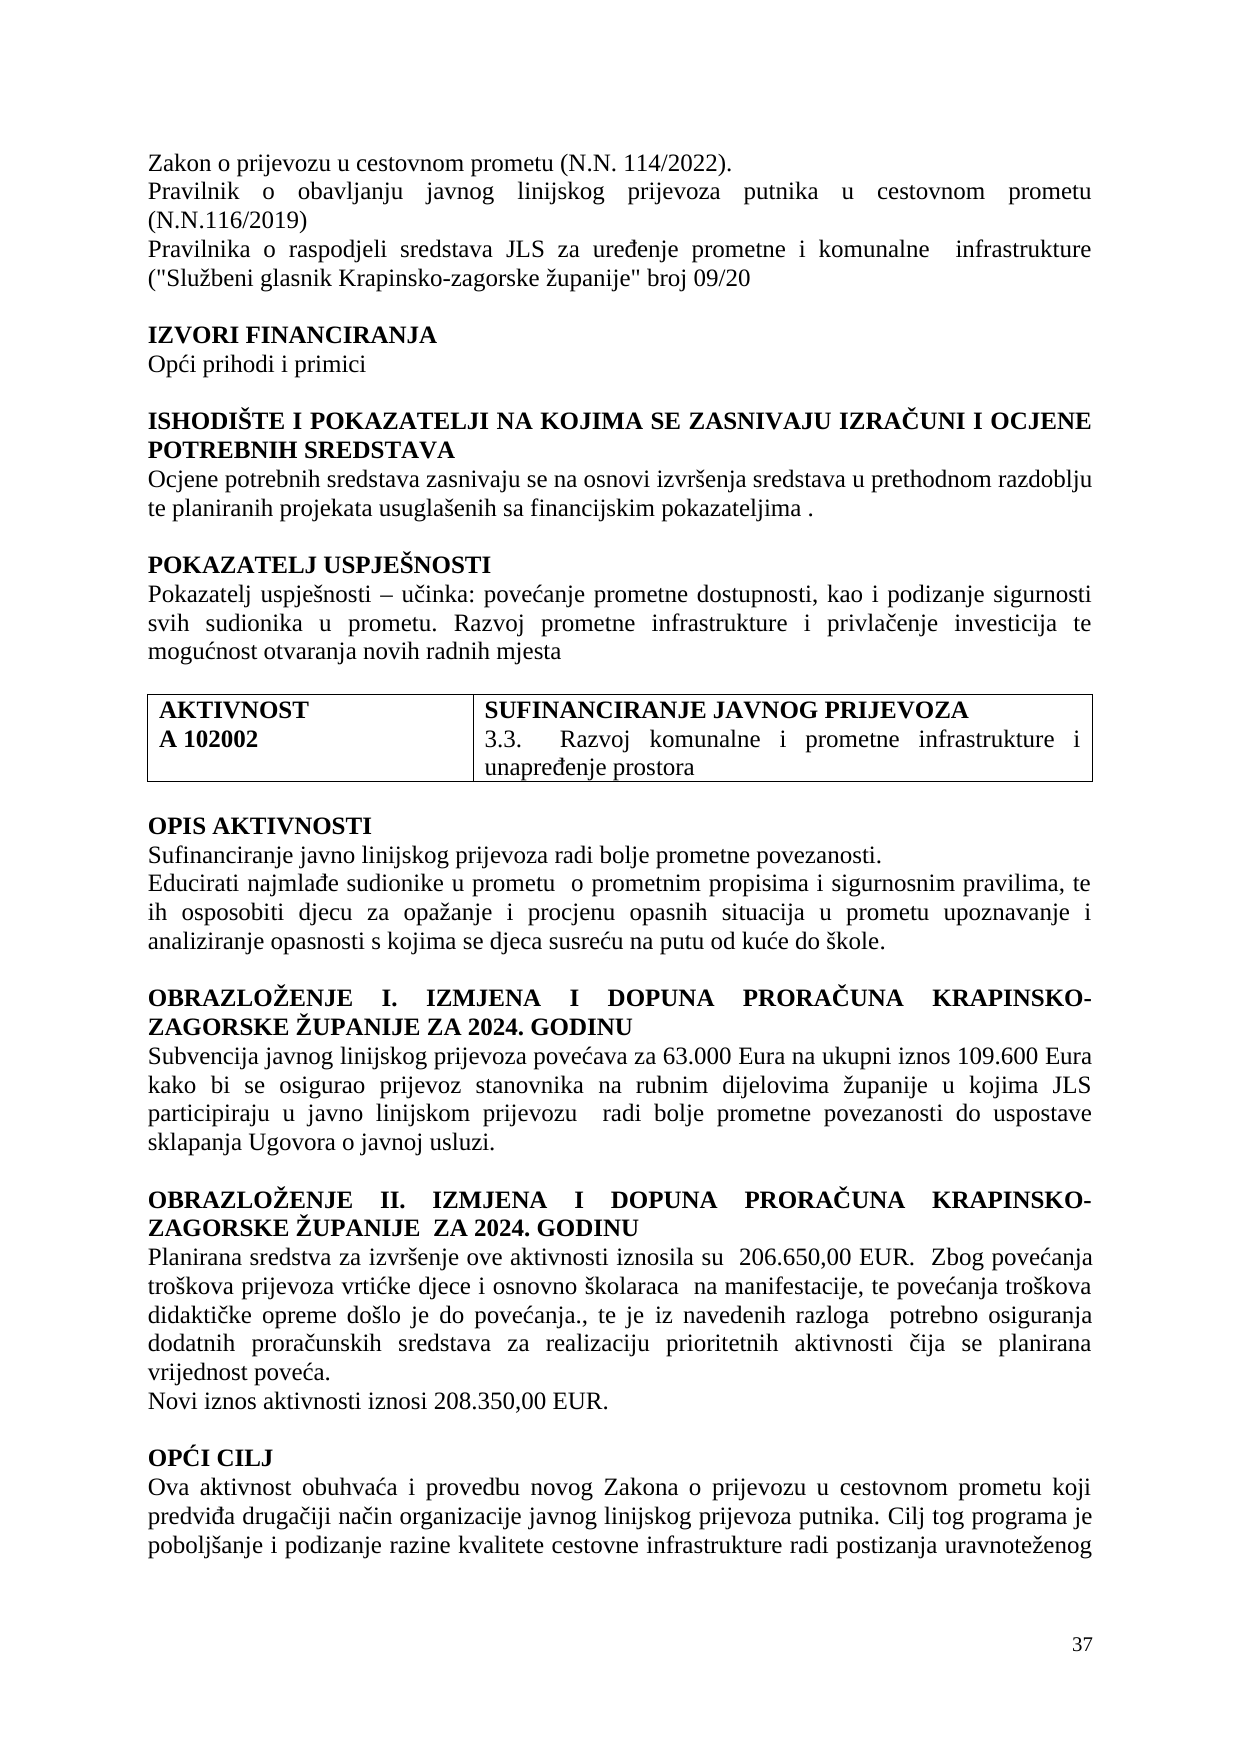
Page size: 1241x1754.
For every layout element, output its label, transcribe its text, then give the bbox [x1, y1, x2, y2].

text Planirana sredstva za izvršenje ove aktivnosti iznosila su 206.650,00 EUR. Zbog povećanja troškova prijevoza vrtićke djece i osnovno školaraca na manifestacije, te povećanja troškova didaktičke opreme došlo je do povećanja., te je iz navedenih razloga potrebno osiguranja dodatnih proračunskih sredstava za realizaciju prioritetnih aktivnosti čija se planirana vrijednost poveća. [148, 1242, 1093, 1386]
text IZVORI FINANCIRANJA [148, 320, 1093, 349]
text Zakon o prijevozu u cestovnom prometu (N.N. 114/2022). [148, 148, 1093, 176]
text POKAZATELJ USPJEŠNOSTI [148, 550, 1093, 579]
table_header AKTIVNOST A 102002 [148, 695, 473, 781]
text Sufinanciranje javno linijskog prijevoza radi bolje prometne povezanosti. [148, 840, 1093, 868]
text Ocjene potrebnih sredstava zasnivaju se na osnovi izvršenja sredstava u prethodnom razdoblju te planiranih projekata usuglašenih sa financijskim pokazateljima . [148, 464, 1093, 521]
text Novi iznos aktivnosti iznosi 208.350,00 EUR. [148, 1386, 1093, 1415]
text Pravilnik o obavljanju javnog linijskog prijevoza putnika u cestovnom prometu (N.N.116/2019) [148, 176, 1093, 234]
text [148, 1472, 1093, 1558]
text Pokazatelj uspješnosti – učinka: povećanje prometne dostupnosti, kao i podizanje sigurnosti svih sudionika u prometu. Razvoj prometne infrastrukture i privlačenje investicija te mogućnost otvaranja novih radnih mjesta [148, 579, 1093, 665]
text OPĆI CILJ [148, 1443, 1093, 1472]
text Subvencija javnog linijskog prijevoza povećava za 63.000 Eura na ukupni iznos 109.600 Eura kako bi se osigurao prijevoz stanovnika na rubnim dijelovima županije u kojima JLS participiraju u javno linijskom prijevozu radi bolje prometne povezanosti do uspostave sklapanja Ugovora o javnoj usluzi. [148, 1041, 1093, 1156]
text OBRAZLOŽENJE II. IZMJENA I DOPUNA PRORAČUNA KRAPINSKO-ZAGORSKE ŽUPANIJE ZA 2024. GODINU [148, 1185, 1093, 1242]
table_header SUFINANCIRANJE JAVNOG PRIJEVOZA 3.3. Razvoj komunalne i prometne infrastrukture i unapređenje prostora [474, 695, 1092, 781]
text Educirati najmlađe sudionike u prometu o prometnim propisima i sigurnosnim pravilima, te ih osposobiti djecu za opažanje i procjenu opasnih situacija u prometu upoznavanje i analiziranje opasnosti s kojima se djeca susreću na putu od kuće do škole. [148, 868, 1093, 955]
text OBRAZLOŽENJE I. IZMJENA I DOPUNA PRORAČUNA KRAPINSKO-ZAGORSKE ŽUPANIJE ZA 2024. GODINU [148, 983, 1093, 1041]
text Pravilnika o raspodjeli sredstava JLS za uređenje prometne i komunalne infrastrukture ("Službeni glasnik Krapinsko-zagorske županije" broj 09/20 [148, 234, 1093, 291]
text ISHODIŠTE I POKAZATELJI NA KOJIMA SE ZASNIVAJU IZRAČUNI I OCJENE POTREBNIH SREDSTAVA [148, 406, 1093, 464]
text OPIS AKTIVNOSTI [148, 811, 1093, 840]
text Opći prihodi i primici [148, 349, 1093, 378]
